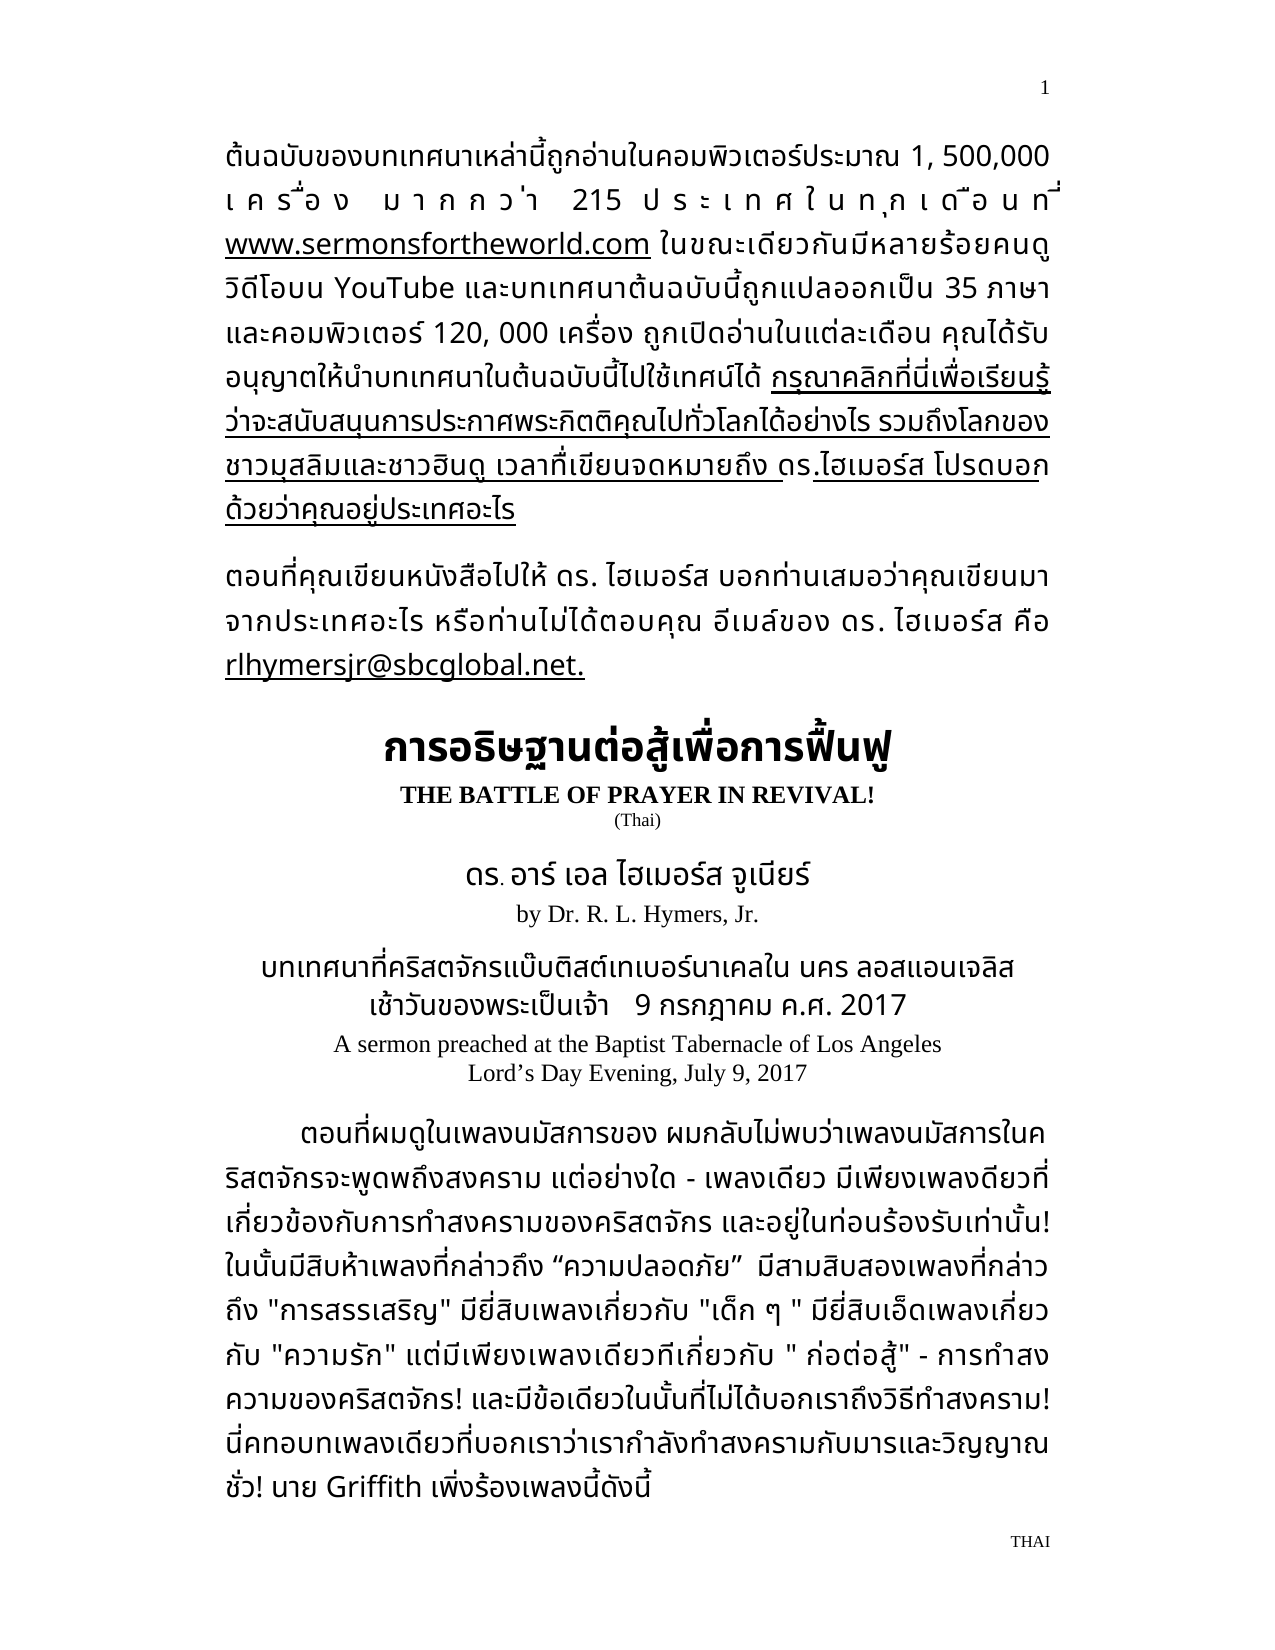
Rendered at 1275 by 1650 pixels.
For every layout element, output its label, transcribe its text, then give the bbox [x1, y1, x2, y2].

text ต้นฉบับของบทเทศนาเหล่านี้ถูกอ่านในคอมพิวเตอร์ประมาณ 1, 500,000 เครื่อง มากกว่า 215 ประเทศในทุกเดือนที่ www.sermonsfortheworld.com ในขณะเดียวกันมีหลายร้อยคนดูวิดีโอบน YouTube และบทเทศนาต้นฉบับนี้ถูกแปลออกเป็น 35 ภาษา และคอมพิวเตอร์ 120, 000 เครื่อง ถูกเปิดอ่านในแต่ละเดือน คุณได้รับอนุญาตให้นำบทเทศนาในต้นฉบับนี้ไปใช้เทศน์ได้ กรุณาคลิกที่นี่เพื่อเรียนรู้ว่าจะสนับสนุนการประกาศพระกิตติคุณไปทั่วโลกได้อย่างไร รวมถึงโลกของชาวมุสลิมและชาวฮินดู เวลาทื่เขียนจดหมายถึง ดร.ไฮเมอร์ส โปรดบอกด้วยว่าคุณอยู่ประเทศอะไร [225, 438, 1050, 533]
subtitle THE BATTLE OF PRAYER IN REVIVAL! [225, 780, 1050, 809]
text เช้าวันของพระเป็นเจ้า 9 กรกฎาคม ค.ศ. 2017 [225, 985, 1050, 1029]
text บทเทศนาที่คริสตจักรแบ๊บติสต์เทเบอร์นาเคลใน นคร ลอสแอนเจลิส [225, 951, 1050, 985]
text by Dr. R. L. Hymers, Jr. [225, 899, 1050, 928]
text ดร. อาร์ เอล ไฮเมอร์ส จูเนียร์ [225, 852, 1050, 899]
text A sermon preached at the Baptist Tabernacle of Los Angeles Lord’s Day Evening, July 9, 2017 [225, 1029, 1050, 1086]
text ตอนที่ผมดูในเพลงนมัสการของ ผมกลับไม่พบว่าเพลงนมัสการในคริสตจักรจะพูดพถึงสงคราม แต่อย่างใด - เพลงเดียว มีเพียงเพลงดียวที่เกี่ยวข้องกับการทำสงครามของคริสตจักร และอยู่ในท่อนร้องรับเท่านั้น! ในนั้นมีสิบห้าเพลงที่กล่าวถึง “ความปลอดภัย” มีสามสิบสองเพลงที่กล่าวถึง "การสรรเสริญ" มียี่สิบเพลงเกี่ยวกับ "เด็ก ๆ " มียี่สิบเอ็ดเพลงเกี่ยวกับ "ความรัก" แต่มีเพียงเพลงเดียวทีเกี่ยวกับ " ก่อต่อสู้" - การทำสงความของคริสตจักร! และมีข้อเดียวในนั้นที่ไม่ได้บอกเราถึงวิธีทำสงคราม! นี่คทอบทเพลงเดียวที่บอกเราว่าเรากำลังทำสงครามกับมารและวิญญาณชั่ว! นาย Griffith เพิ่งร้องเพลงนี้ดังนี้ [225, 1113, 1050, 1511]
text (Thai) [225, 809, 1050, 831]
subtitle การอธิษฐานต่อสู้เพื่อการฟื้นฟู [225, 717, 1050, 780]
text ต้นฉบับของบทเทศนาเหล่านี้ถูกอ่านในคอมพิวเตอร์ประมาณ 1, 500,000 เครื่อง มากกว่า 215 ประเทศในทุกเดือนที่ www.sermonsfortheworld.com ในขณะเดียวกันมีหลายร้อยคนดูวิดีโอบน YouTube และบทเทศนาต้นฉบับนี้ถูกแปลออกเป็น 35 ภาษา และคอมพิวเตอร์ 120, 000 เครื่อง ถูกเปิดอ่านในแต่ละเดือน คุณได้รับอนุญาตให้นำบทเทศนาในต้นฉบับนี้ไปใช้เทศน์ได้ กรุณาคลิกที่นี่เพื่อเรียนรู้ว่าจะสนับสนุนการประกาศพระกิตติคุณไปทั่วโลกได้อย่างไร รวมถึงโลกของชาวมุสลิมและชาวฮินดู เวลาทื่เขียนจดหมายถึง ดร.ไฮเมอร์ส โปรดบอกด้วยว่าคุณอยู่ประเทศอะไร [225, 135, 1050, 436]
text ตอนที่คุณเขียนหนังสือไปให้ ดร. ไฮเมอร์ส บอกท่านเสมอว่าคุณเขียนมาจากประเทศอะไร หรือท่านไม่ได้ตอบคุณ อีเมล์ของ ดร. ไฮเมอร์ส คือ rlhymersjr@sbcglobal.net. [225, 556, 1050, 684]
